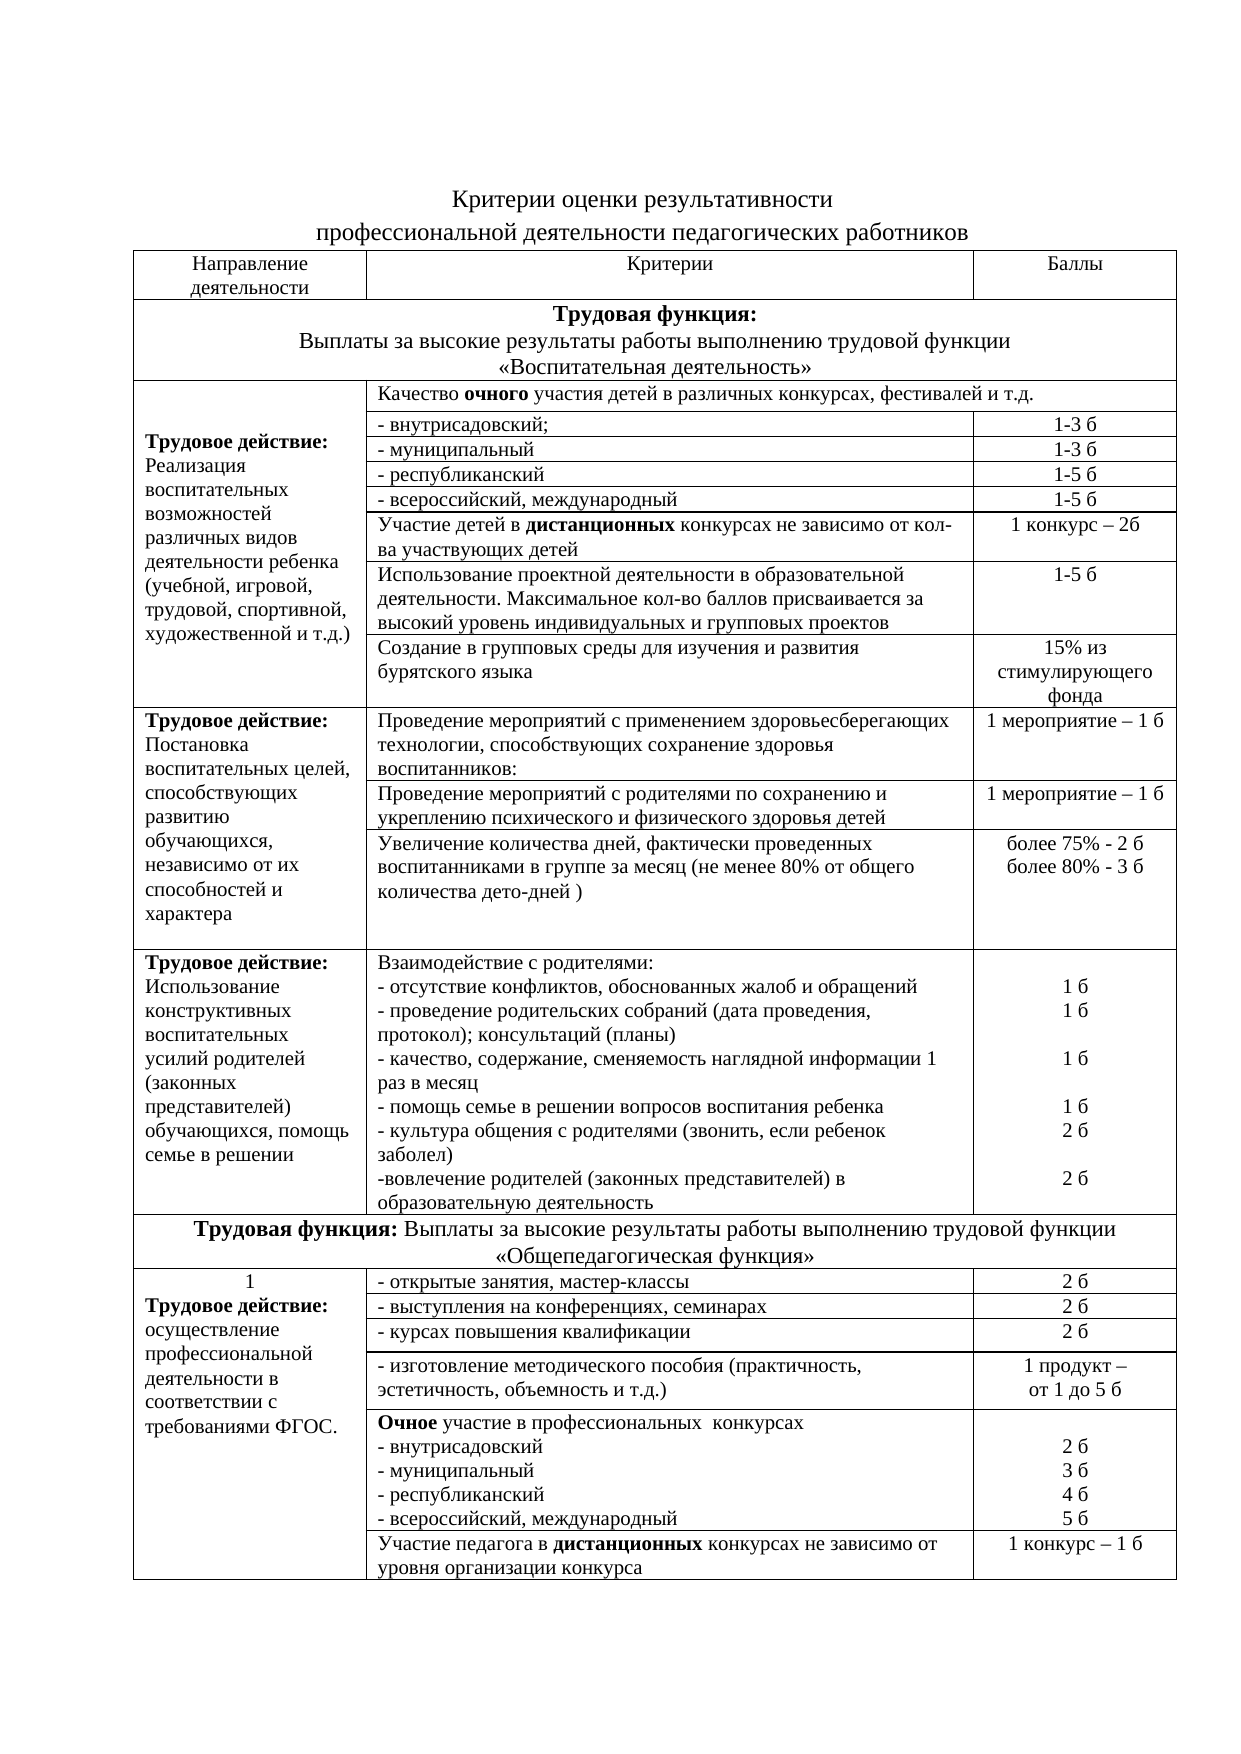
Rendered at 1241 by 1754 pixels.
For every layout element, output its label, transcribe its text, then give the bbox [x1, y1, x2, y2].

table_cell Трудовая функция: Выплаты за высокие результаты работы выполнению трудовой функции «Общепедагогическая функция» [134, 1215, 1176, 1268]
table_cell Трудовая функция: Выплаты за высокие результаты работы выполнению трудовой функции «Воспитательная деятельность» [134, 300, 1176, 379]
table_cell 1 Трудовое действие: осуществление профессиональной деятельности в соответствии с требованиями ФГОС. [134, 1269, 366, 1579]
text профессиональной деятельности педагогических работников [133, 217, 1152, 246]
table_cell Трудовое действие: Использование конструктивных воспитательных усилий родителей (законных представителей) обучающихся, помощь семье в решении [134, 950, 366, 1214]
table_cell 1 конкурс – 1 б [974, 1531, 1176, 1579]
table_cell 1-3 б [974, 437, 1176, 461]
table_cell 1-5 б [974, 487, 1176, 511]
table_header Баллы [974, 251, 1176, 299]
table_cell 15% из стимулирующего фонда [974, 635, 1176, 707]
table_cell 1 конкурс – 2б [974, 513, 1176, 561]
table_cell 1 б 1 б 1 б 1 б 2 б 2 б [974, 950, 1176, 1214]
table_cell - изготовление методического пособия (практичность, эстетичность, объемность и т.д.) [367, 1353, 973, 1409]
table_cell Проведение мероприятий с родителями по сохранению и укреплению психического и физического здоровья детей [367, 781, 973, 829]
table_cell Трудовое действие: Реализация воспитательных возможностей различных видов деятельности ребенка (учебной, игровой, трудовой, спортивной, художественной и т.д.) [134, 381, 366, 707]
table_cell 1 мероприятие – 1 б [974, 781, 1176, 829]
table_cell Очное участие в профессиональных конкурсах - внутрисадовский - муниципальный - республиканский - всероссийский, международный [367, 1410, 973, 1530]
table_cell 1 мероприятие – 1 б [974, 708, 1176, 780]
table_cell 2 б [974, 1294, 1176, 1318]
table_cell Взаимодействие с родителями: - отсутствие конфликтов, обоснованных жалоб и обращений - проведение родительских собраний (дата проведения, протокол); консультаций (планы) - качество, содержание, сменяемость наглядной информации 1 раз в месяц - помощь семье в решении вопросов воспитания ребенка - культура общения с родителями (звонить, если ребенок заболел) -вовлечение родителей (законных представителей) в образовательную деятельность [367, 950, 973, 1214]
table_cell более 75% - 2 б более 80% - 3 б [974, 830, 1176, 949]
table_cell Участие детей в дистанционных конкурсах не зависимо от кол-ва участвующих детей [367, 513, 973, 561]
table_cell 2 б [974, 1319, 1176, 1351]
table_cell - республиканский [367, 462, 973, 486]
table_cell 1-5 б [974, 462, 1176, 486]
table_cell 1-5 б [974, 562, 1176, 634]
table_cell Проведение мероприятий с применением здоровьесберегающих технологии, способствующих сохранение здоровья воспитанников: [367, 708, 973, 780]
table_header Критерии [367, 251, 973, 299]
table_cell - открытые занятия, мастер-классы [367, 1269, 973, 1293]
table_cell Увеличение количества дней, фактически проведенных воспитанниками в группе за месяц (не менее 80% от общего количества дето-дней ) [367, 830, 973, 949]
table_cell - выступления на конференциях, семинарах [367, 1294, 973, 1318]
table_cell Участие педагога в дистанционных конкурсах не зависимо от уровня организации конкурса [367, 1531, 973, 1579]
table_cell - внутрисадовский; [367, 412, 973, 436]
table_cell 1 продукт – от 1 до 5 б [974, 1353, 1176, 1409]
table_cell Создание в групповых среды для изучения и развития бурятского языка [367, 635, 973, 707]
table_cell Качество очного участия детей в различных конкурсах, фестивалей и т.д. [367, 381, 1176, 411]
table_cell - курсах повышения квалификации [367, 1319, 973, 1351]
table_cell 2 б 3 б 4 б 5 б [974, 1410, 1176, 1530]
table_cell - всероссийский, международный [367, 487, 973, 511]
text Критерии оценки результативности [133, 184, 1152, 213]
table_cell Использование проектной деятельности в образовательной деятельности. Максимальное кол-во баллов присваивается за высокий уровень индивидуальных и групповых проектов [367, 562, 973, 634]
table_cell 1-3 б [974, 412, 1176, 436]
table_header Направление деятельности [134, 251, 366, 299]
table_cell 2 б [974, 1269, 1176, 1293]
table_cell - муниципальный [367, 437, 973, 461]
table_cell Трудовое действие: Постановка воспитательных целей, способствующих развитию обучающихся, независимо от их способностей и характера [134, 708, 366, 949]
